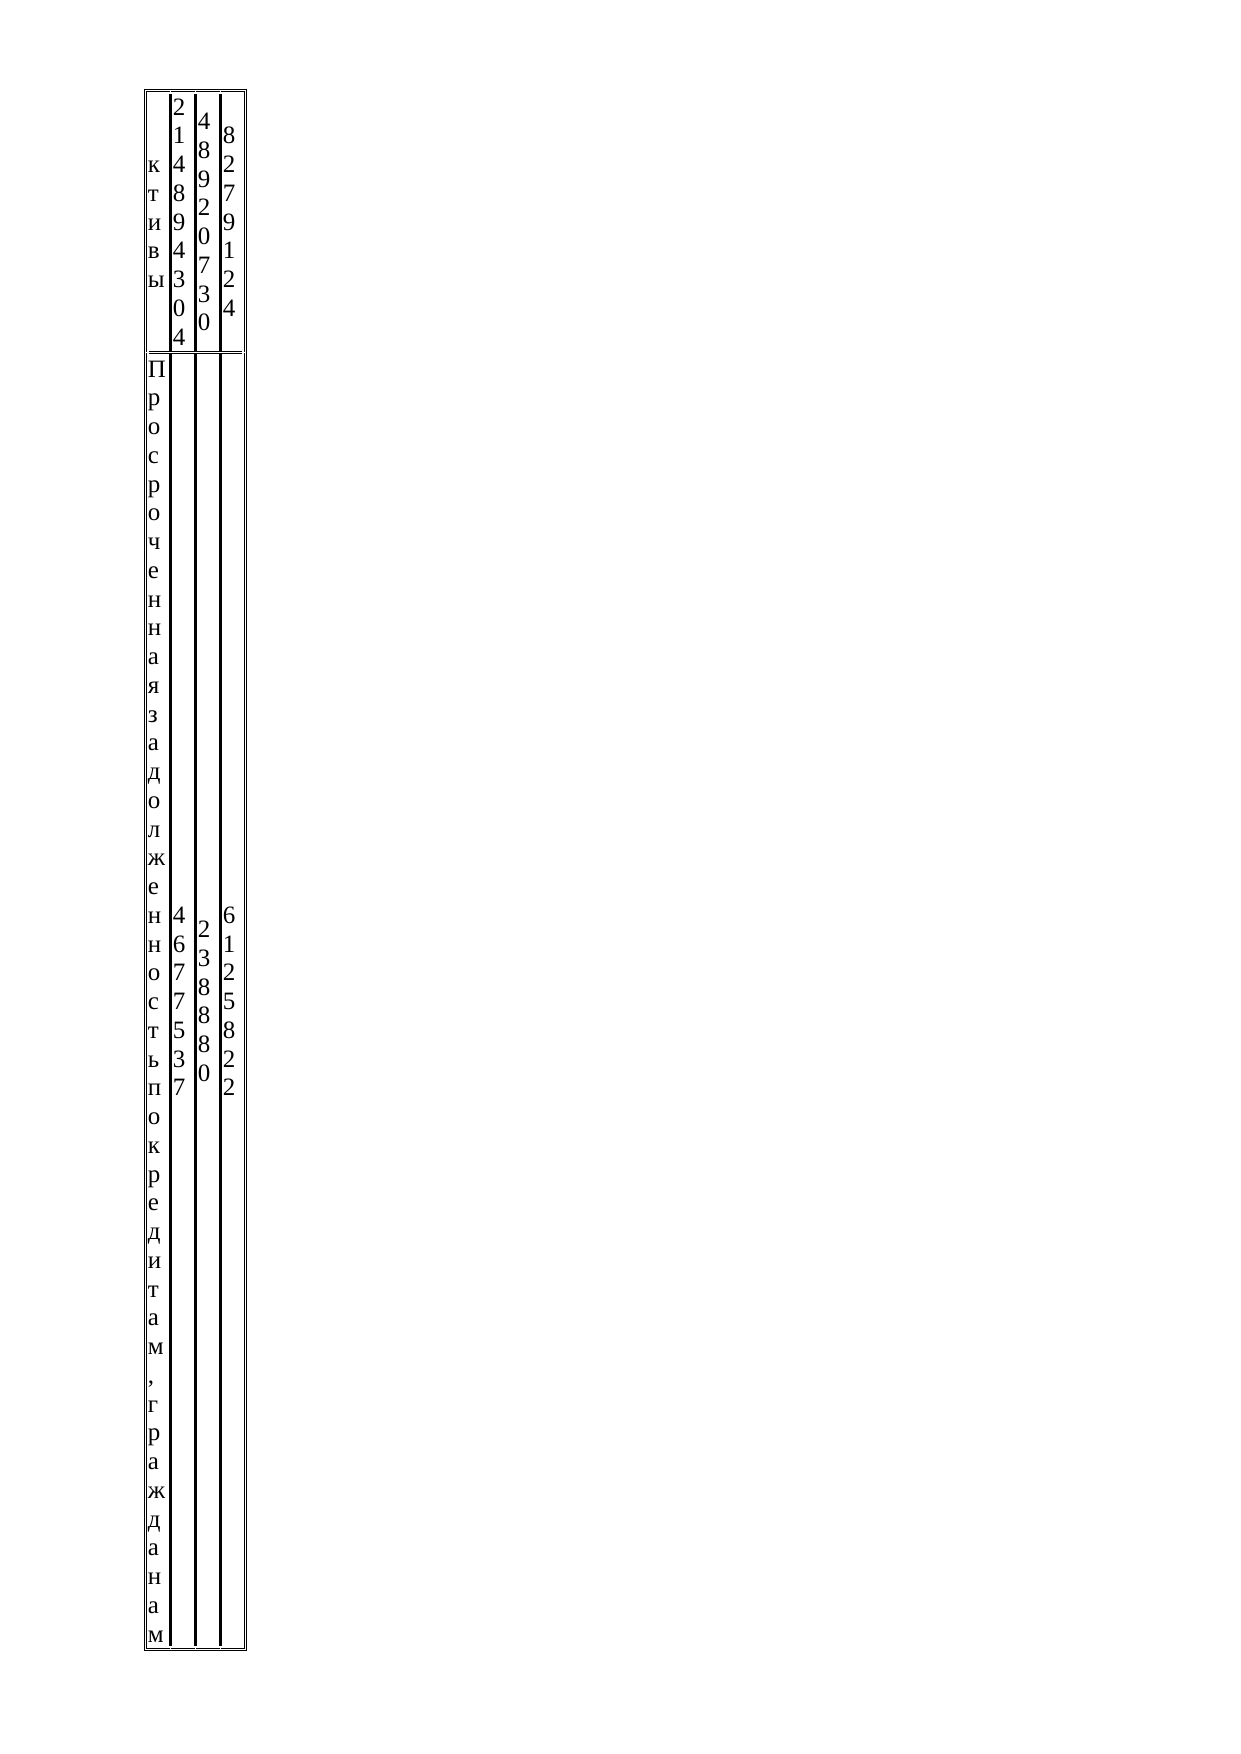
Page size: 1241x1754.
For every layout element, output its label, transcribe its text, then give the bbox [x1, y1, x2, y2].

table_cell 238 880 [195, 354, 220, 1647]
table_cell 6 125 822 [220, 351, 245, 1647]
table_cell Просроченная задолженность по кредитам, гражданам [145, 351, 170, 1647]
table_cell 4 677 537 [170, 354, 195, 1647]
table_cell 48 279 124 [220, 92, 244, 351]
table_cell Активы [147, 92, 170, 351]
table_cell 7 214 894 304 [170, 92, 195, 351]
table_cell 248 920 730 [195, 92, 220, 351]
